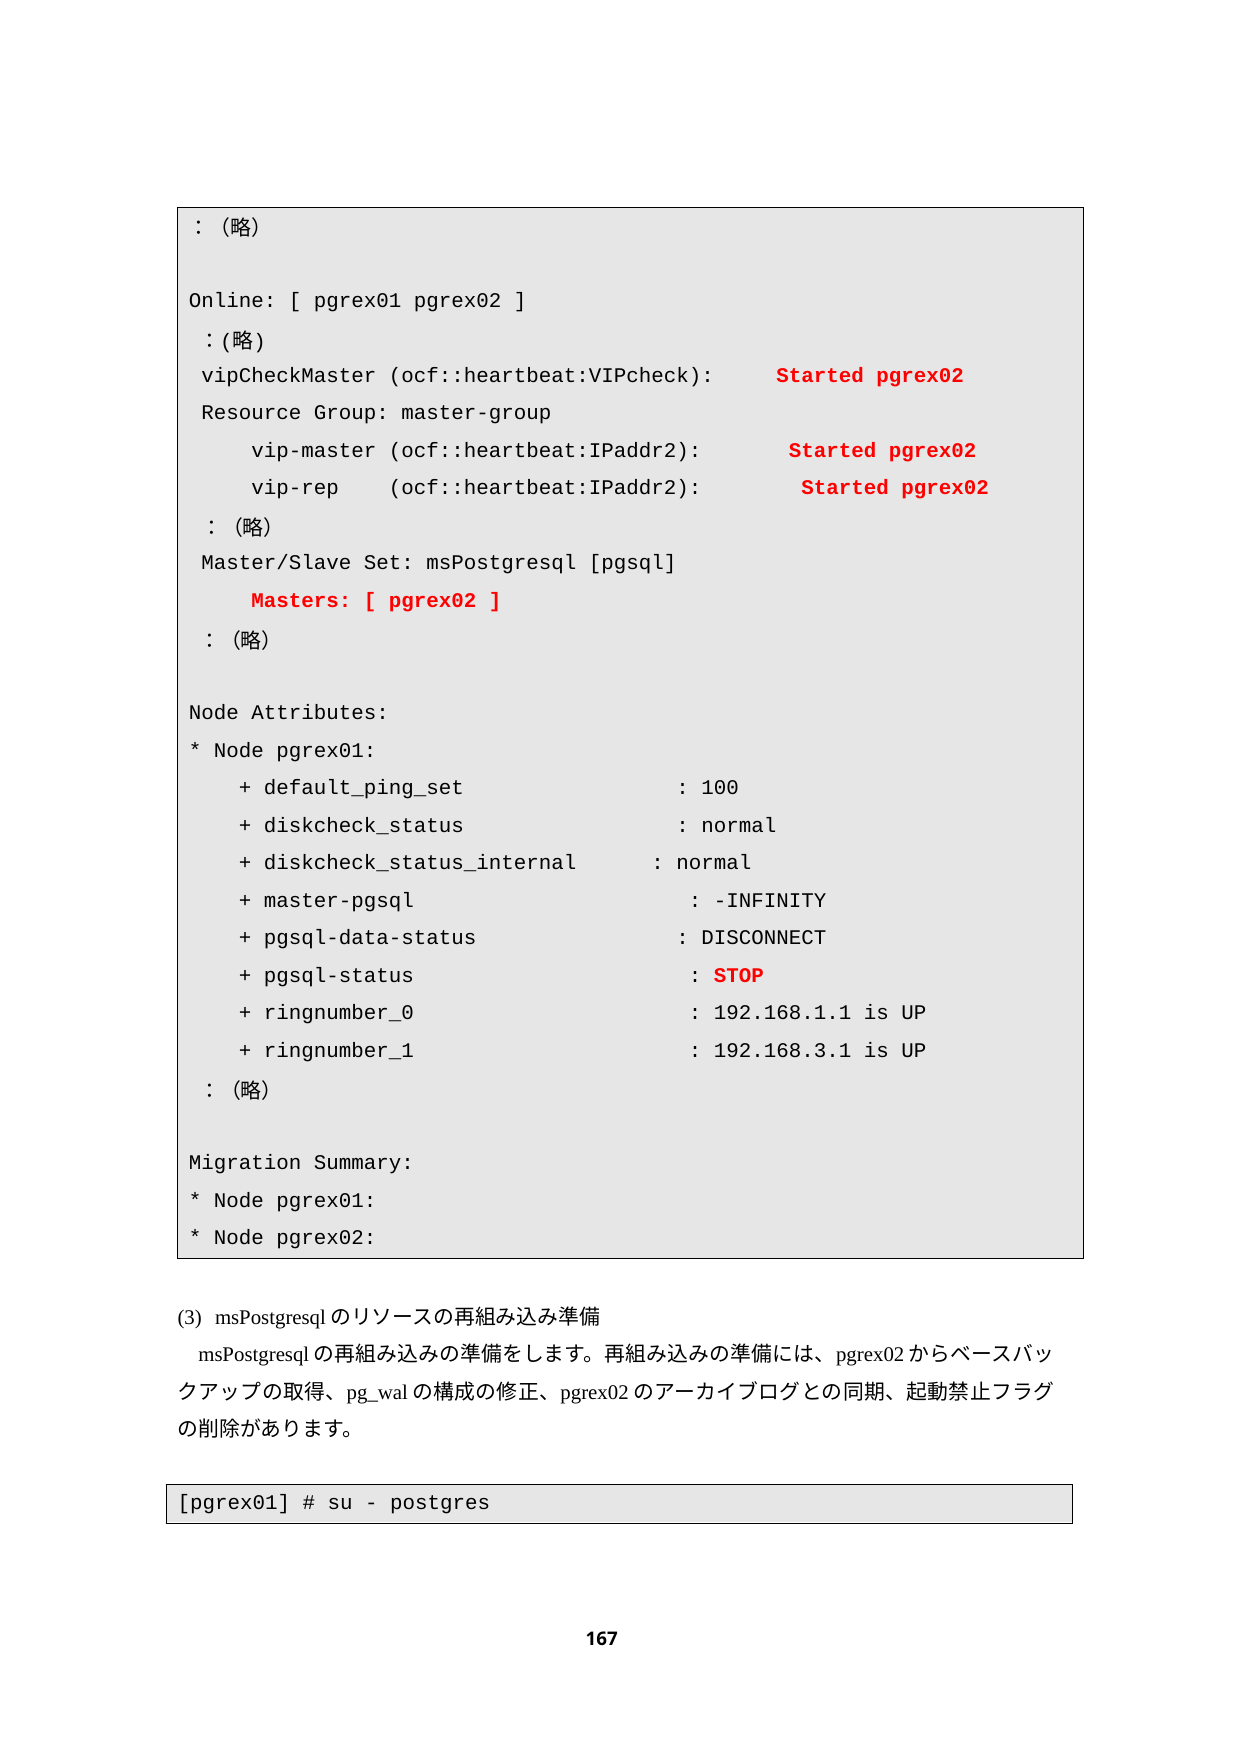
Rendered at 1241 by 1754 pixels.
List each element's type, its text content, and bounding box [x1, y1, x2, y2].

list msPostgresqlのリソースの再組み込み準備 [177, 1296, 1054, 1334]
text msPostgresqlの再組み込みの準備をします。再組み込みの準備には、pgrex02からベースバックアップの取得、pg_walの構成の修正、pgrex02のアーカイブログとの同期、起動禁止フラグの削除があります。 [177, 1334, 1054, 1446]
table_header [178, 208, 1083, 1258]
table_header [167, 1485, 1072, 1522]
